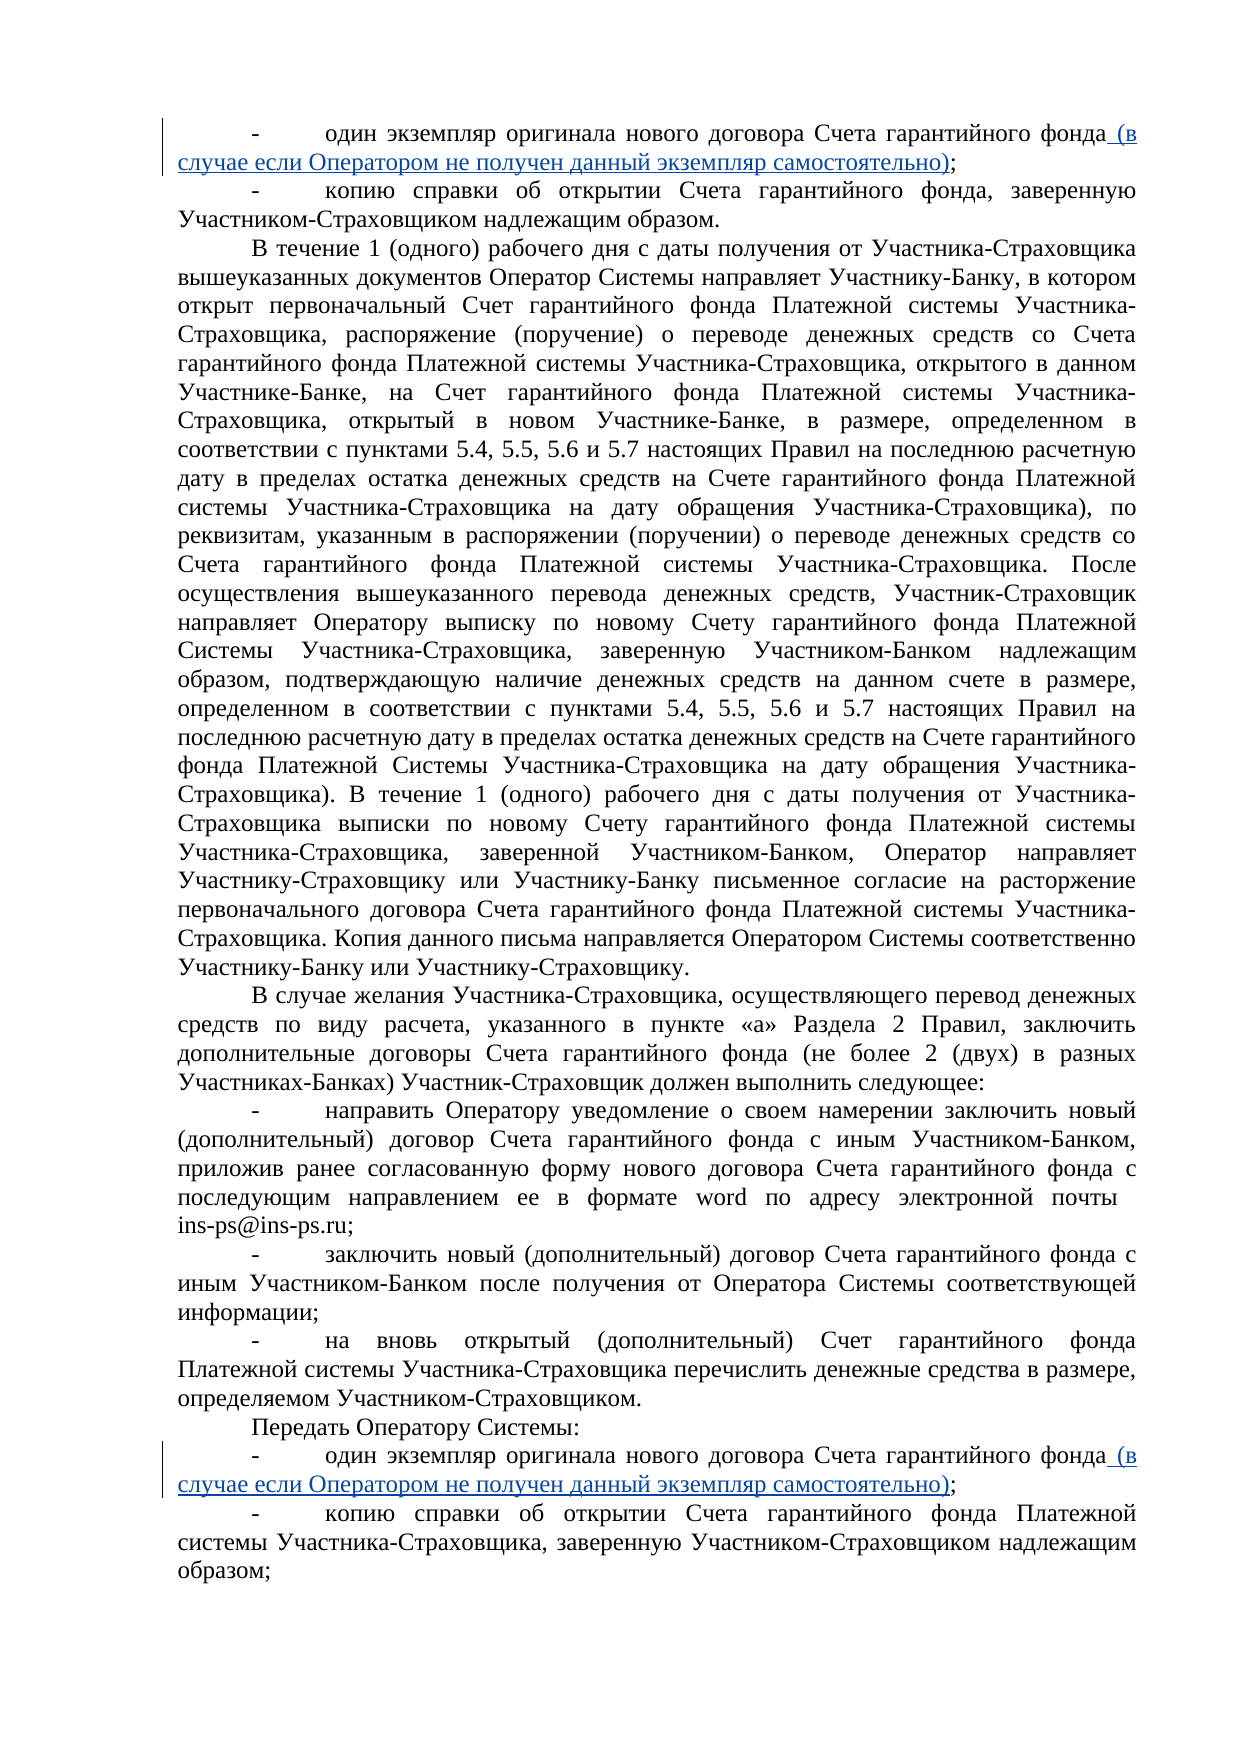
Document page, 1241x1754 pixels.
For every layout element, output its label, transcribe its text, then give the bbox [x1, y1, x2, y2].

text В течение 1 (одного) рабочего дня с даты получения от Участника-Страховщика вышеуказанных документов Оператор Системы направляет Участнику-Банку, в котором открыт первоначальный Счет гарантийного фонда Платежной системы Участника-Страховщика, распоряжение (поручение) о переводе денежных средств со Счета гарантийного фонда Платежной системы Участника-Страховщика, открытого в данном Участнике-Банке, на Счет гарантийного фонда Платежной системы Участника-Страховщика, открытый в новом Участнике-Банке, в размере, определенном в соответствии с пунктами 5.4, 5.5, 5.6 и 5.7 настоящих Правил на последнюю расчетную дату в пределах остатка денежных средств на Счете гарантийного фонда Платежной системы Участника-Страховщика на дату обращения Участника-Страховщика), по реквизитам, указанным в распоряжении (поручении) о переводе денежных средств со Счета гарантийного фонда Платежной системы Участника-Страховщика. После осуществления вышеуказанного перевода денежных средств, Участник-Страховщик направляет Оператору выписку по новому Счету гарантийного фонда Платежной Системы Участника-Страховщика, заверенную Участником-Банком надлежащим образом, подтверждающую наличие денежных средств на данном счете в размере, определенном в соответствии с пунктами 5.4, 5.5, 5.6 и 5.7 настоящих Правил на последнюю расчетную дату в пределах остатка денежных средств на Счете гарантийного фонда Платежной Системы Участника-Страховщика на дату обращения Участника-Страховщика). В течение 1 (одного) рабочего дня с даты получения от Участника-Страховщика выписки по новому Счету гарантийного фонда Платежной системы Участника-Страховщика, заверенной Участником-Банком, Оператор направляет Участнику-Страховщику или Участнику-Банку письменное согласие на расторжение первоначального договора Счета гарантийного фонда Платежной системы Участника-Страховщика. Копия данного письма направляется Оператором Системы соответственно Участнику-Банку или Участнику-Страховщику. [177, 233, 1137, 981]
text Передать Оператору Системы: [177, 1412, 1137, 1441]
list копию справки об открытии Счета гарантийного фонда, заверенную Участником-Страховщиком надлежащим образом. [177, 176, 1137, 233]
list заключить новый (дополнительный) договор Счета гарантийного фонда с иным Участником-Банком после получения от Оператора Системы соответствующей информации; [177, 1239, 1137, 1326]
list копию справки об открытии Счета гарантийного фонда Платежной системы Участника-Страховщика, заверенную Участником-Страховщиком надлежащим образом; [177, 1498, 1137, 1584]
list один экземпляр оригинала нового договора Счета гарантийного фонда; [177, 1441, 1137, 1498]
list один экземпляр оригинала нового договора Счета гарантийного фонда; [177, 118, 1137, 176]
list направить Оператору уведомление о своем намерении заключить новый (дополнительный) договор Счета гарантийного фонда с иным Участником-Банком, приложив ранее согласованную форму нового договора Счета гарантийного фонда с последующим направлением ее в формате word по адресу электронной почты ins-ps@ins-ps.ru; [177, 1096, 1137, 1239]
list на вновь открытый (дополнительный) Счет гарантийного фонда Платежной системы Участника-Страховщика перечислить денежные средства в размере, определяемом Участником-Страховщиком. [177, 1326, 1137, 1412]
text В случае желания Участника-Страховщика, осуществляющего перевод денежных средств по виду расчета, указанного в пункте «а» Раздела 2 Правил, заключить дополнительные договоры Счета гарантийного фонда (не более 2 (двух) в разных Участниках-Банках) Участник-Страховщик должен выполнить следующее: [177, 981, 1137, 1096]
